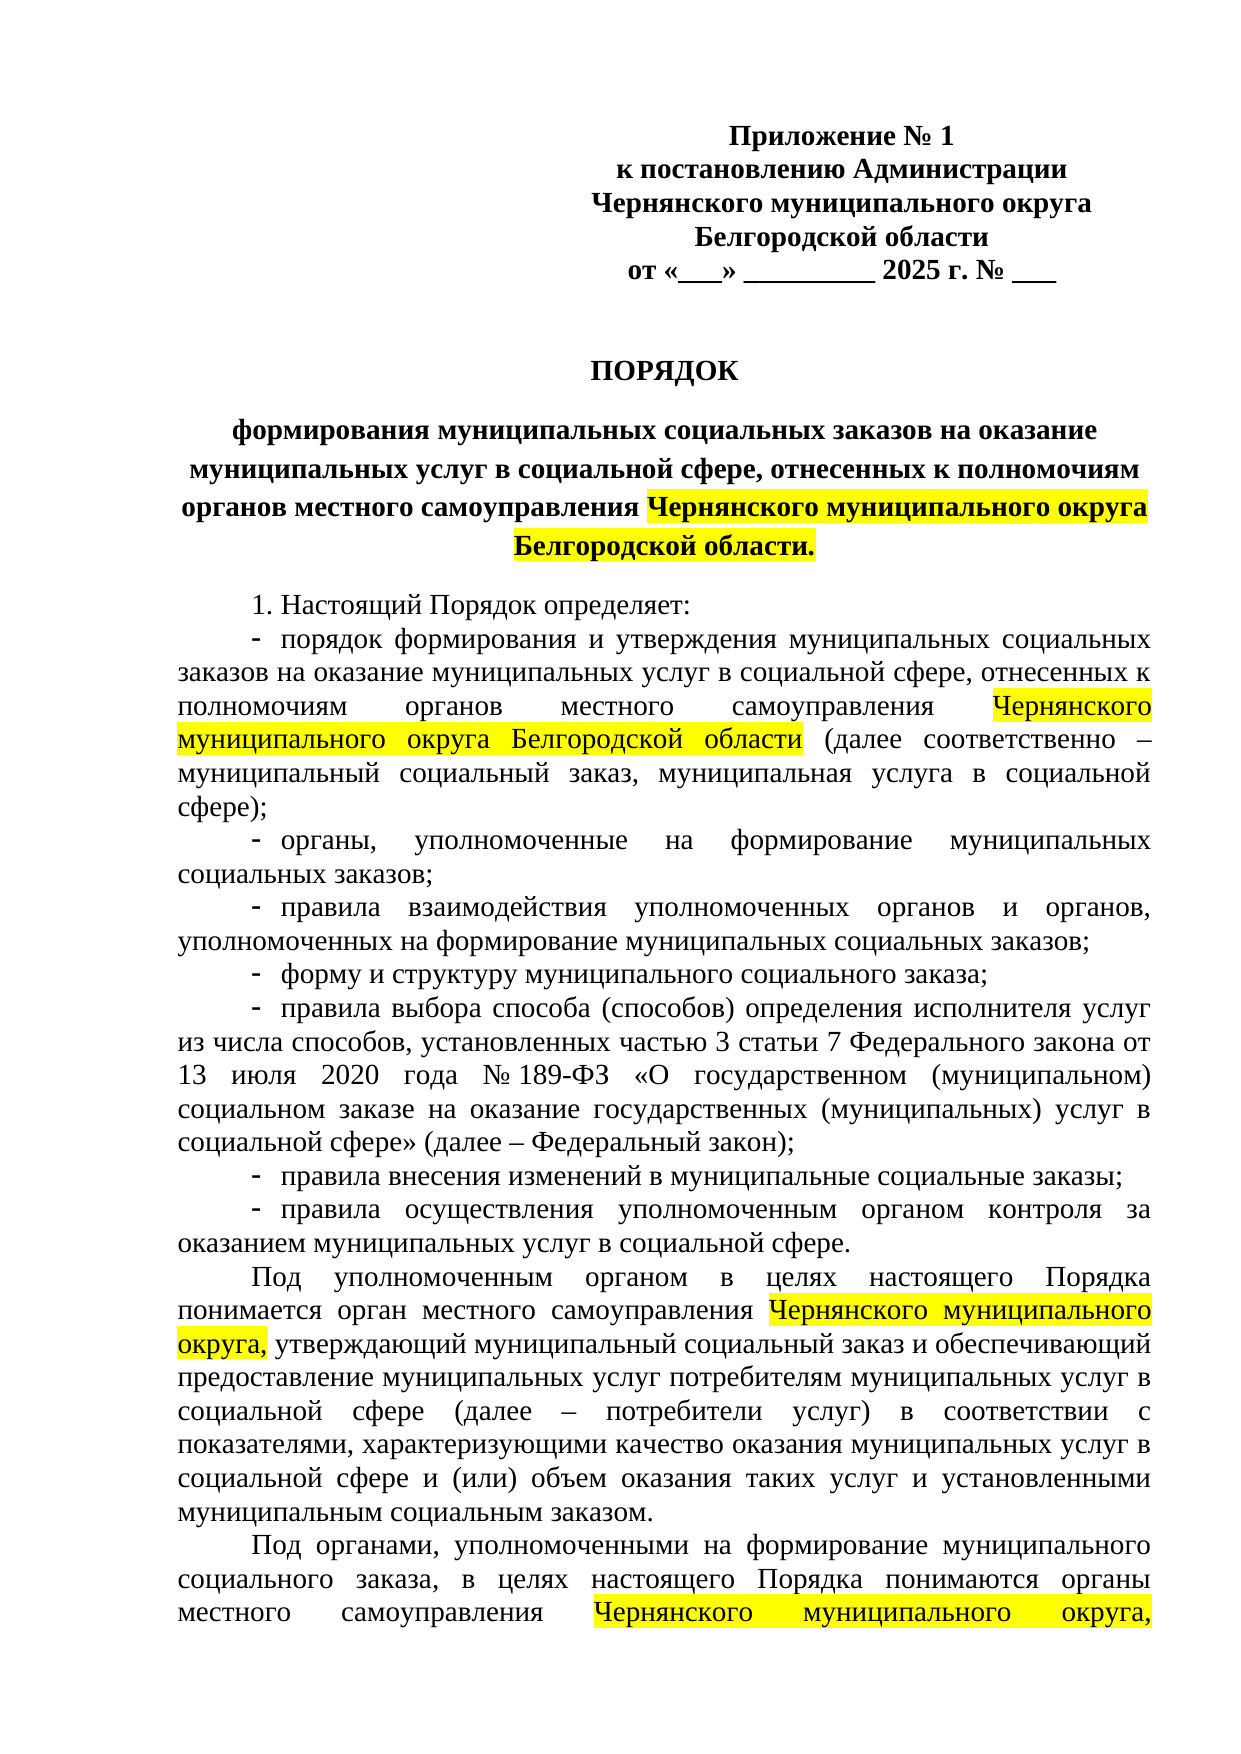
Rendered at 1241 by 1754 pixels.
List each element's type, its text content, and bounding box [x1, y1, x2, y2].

list порядок формирования и утверждения муниципальных социальных заказов на оказание муниципальных услуг в социальной сфере, отнесенных к полномочиям органов местного самоуправления Чернянского муниципального округа Белгородской области (далее соответственно – муниципальный социальный заказ, муниципальная услуга в социальной сфере); [177, 621, 1152, 822]
text к постановлению Администрации Чернянского муниципального округа Белгородской области [532, 152, 1152, 252]
text Приложение № 1 [532, 118, 1152, 152]
list Настоящий Порядок определяет: [177, 587, 1152, 621]
list правила осуществления уполномоченным органом контроля за оказанием муниципальных услуг в социальной сфере. [177, 1192, 1152, 1259]
list правила взаимодействия уполномоченных органов и органов, уполномоченных на формирование муниципальных социальных заказов; [177, 889, 1152, 957]
text Порядок [177, 353, 1152, 386]
text Под уполномоченным органом в целях настоящего Порядка понимается орган местного самоуправления Чернянского муниципального округа, утверждающий муниципальный социальный заказ и обеспечивающий предоставление муниципальных услуг потребителям муниципальных услуг в социальной сфере (далее – потребители услуг) в соответствии с показателями, характеризующими качество оказания муниципальных услуг в социальной сфере и (или) объем оказания таких услуг и установленными муниципальным социальным заказом. [177, 1259, 1152, 1527]
list правила выбора способа (способов) определения исполнителя услуг из числа способов, установленных частью 3 статьи 7 Федерального закона от 13 июля 2020 года № 189-ФЗ «О государственном (муниципальном) социальном заказе на оказание государственных (муниципальных) услуг в социальной сфере» (далее – Федеральный закон); [177, 990, 1152, 1158]
list правила внесения изменений в муниципальные социальные заказы; [177, 1158, 1152, 1192]
list органы, уполномоченные на формирование муниципальных социальных заказов; [177, 822, 1152, 889]
list форму и структуру муниципального социального заказа; [177, 957, 1152, 990]
text формирования муниципальных социальных заказов на оказание муниципальных услуг в социальной сфере, отнесенных к полномочиям органов местного самоуправления Чернянского муниципального округа Белгородской области. [177, 412, 1152, 561]
text от «___» _________ 2025 г. № ___ [532, 252, 1152, 286]
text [177, 1527, 1152, 1628]
